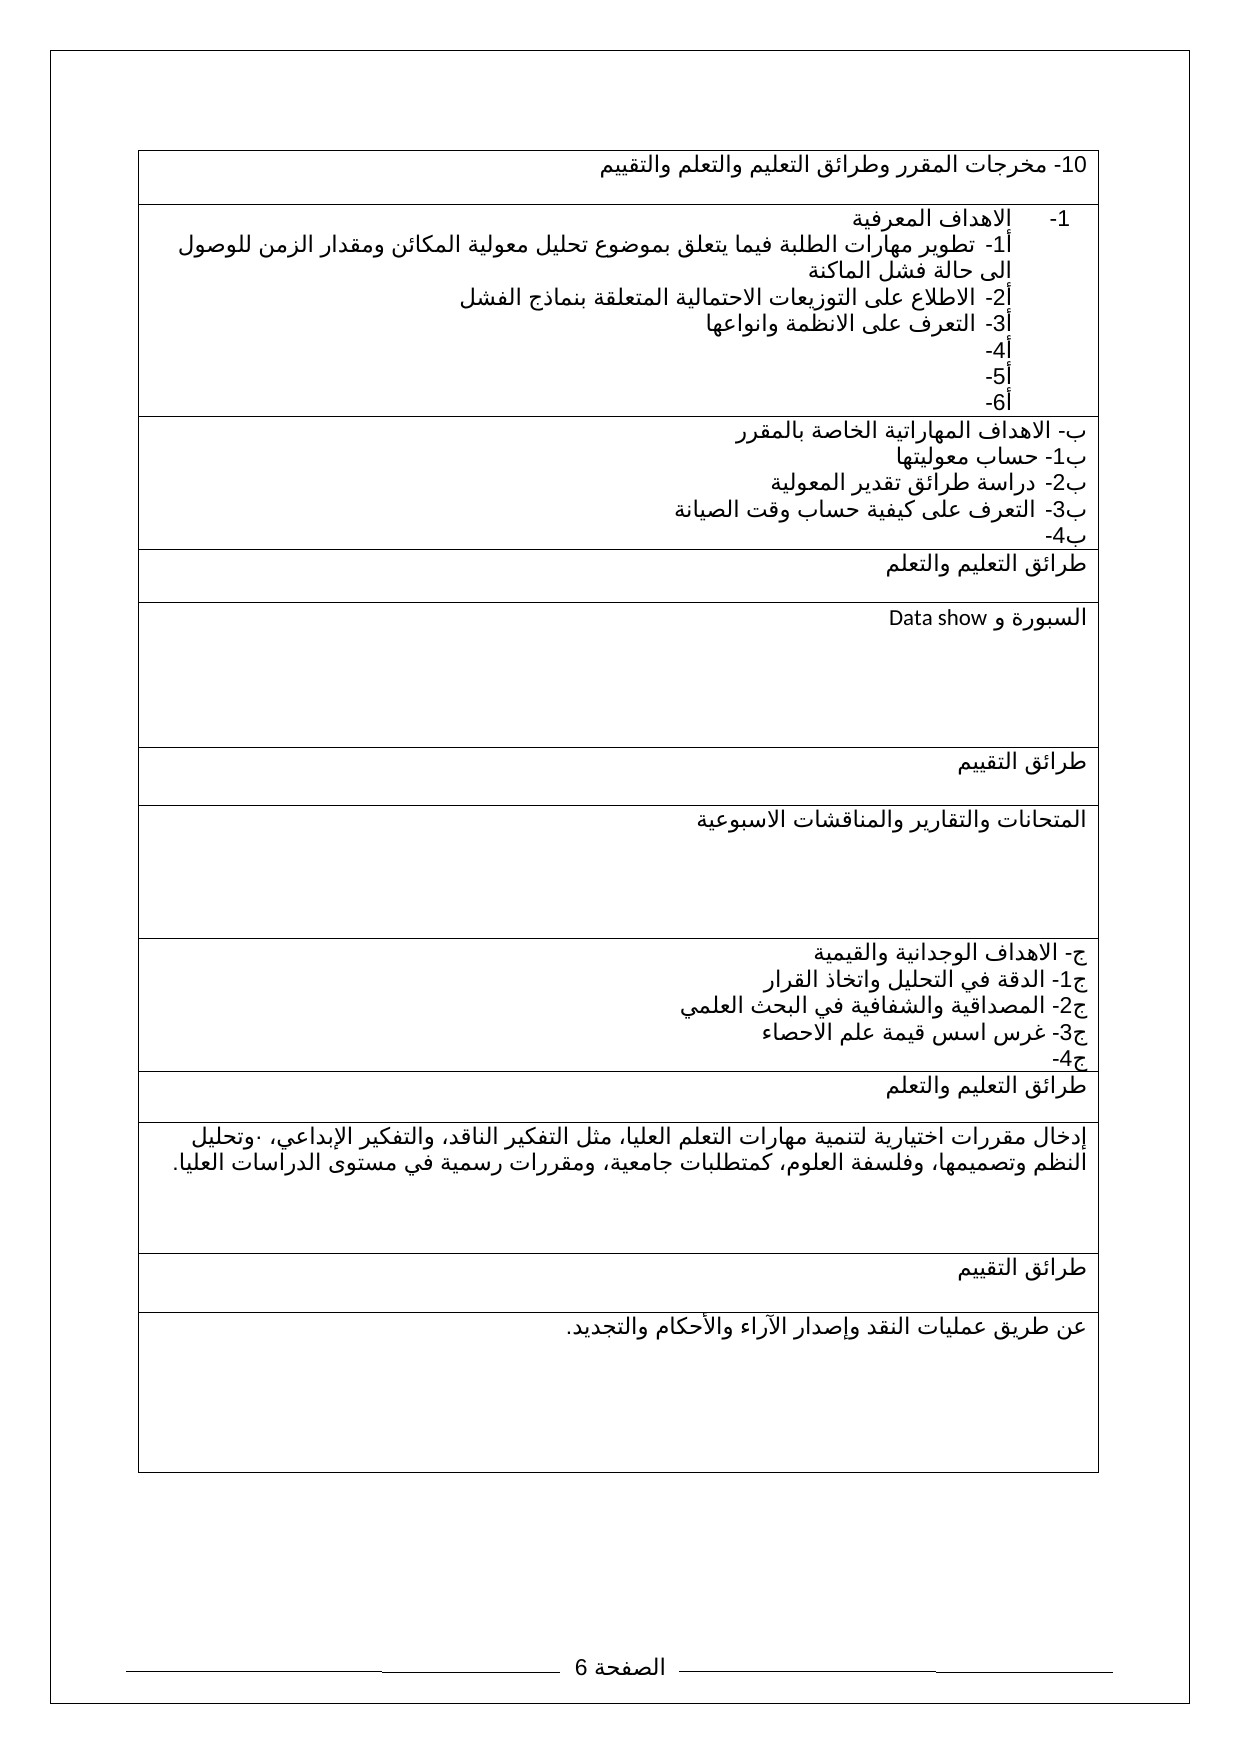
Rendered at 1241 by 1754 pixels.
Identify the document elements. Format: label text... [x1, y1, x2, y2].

table_cell عن طريق عمليات النقد وإصدار الآراء والأحكام والتجديد. [139, 1313, 1098, 1472]
table_cell ج- الاهداف الوجدانية والقيمية ج1- الدقة في التحليل واتخاذ القرار ج2- المصداقية والشفافية في البحث العلمي ج3- غرس اسس قيمة علم الاحصاء ج4- [139, 939, 1098, 1071]
table_cell السبورة و Data show [139, 603, 1098, 747]
table_cell الاهداف المعرفية أ1- تطوير مهارات الطلبة فيما يتعلق بموضوع تحليل معولية المكائن ومقدار الزمن للوصول الى حالة فشل الماكنة أ2- الاطلاع على التوزيعات الاحتمالية المتعلقة بنماذج الفشل أ3- التعرف على الانظمة وانواعها أ4- أ5- أ6- [139, 205, 1098, 416]
table_cell طرائق التعليم والتعلم [139, 550, 1098, 602]
table_cell إدخال مقررات اختيارية لتنمية مهارات التعلم العليا، مثل التفكير الناقد، والتفكير الإبداعي، ·وتحليل النظم وتصميمها، وفلسفة العلوم، كمتطلبات جامعية، ومقررات رسمية في مستوى الدراسات العليا. [139, 1123, 1098, 1253]
table_header 10- مخرجات المقرر وطرائق التعليم والتعلم والتقييم [139, 151, 1098, 204]
table_cell طرائق التقييم [139, 1254, 1098, 1312]
table_cell طرائق التقييم [139, 748, 1098, 805]
table_cell طرائق التعليم والتعلم [139, 1072, 1098, 1122]
table_cell المتحانات والتقارير والمناقشات الاسبوعية [139, 806, 1098, 938]
table_cell ب- الاهداف المهاراتية الخاصة بالمقرر ب1- حساب معوليتها ب2- دراسة طرائق تقدير المعولية ب3- التعرف على كيفية حساب وقت الصيانة ب4- [139, 417, 1098, 548]
